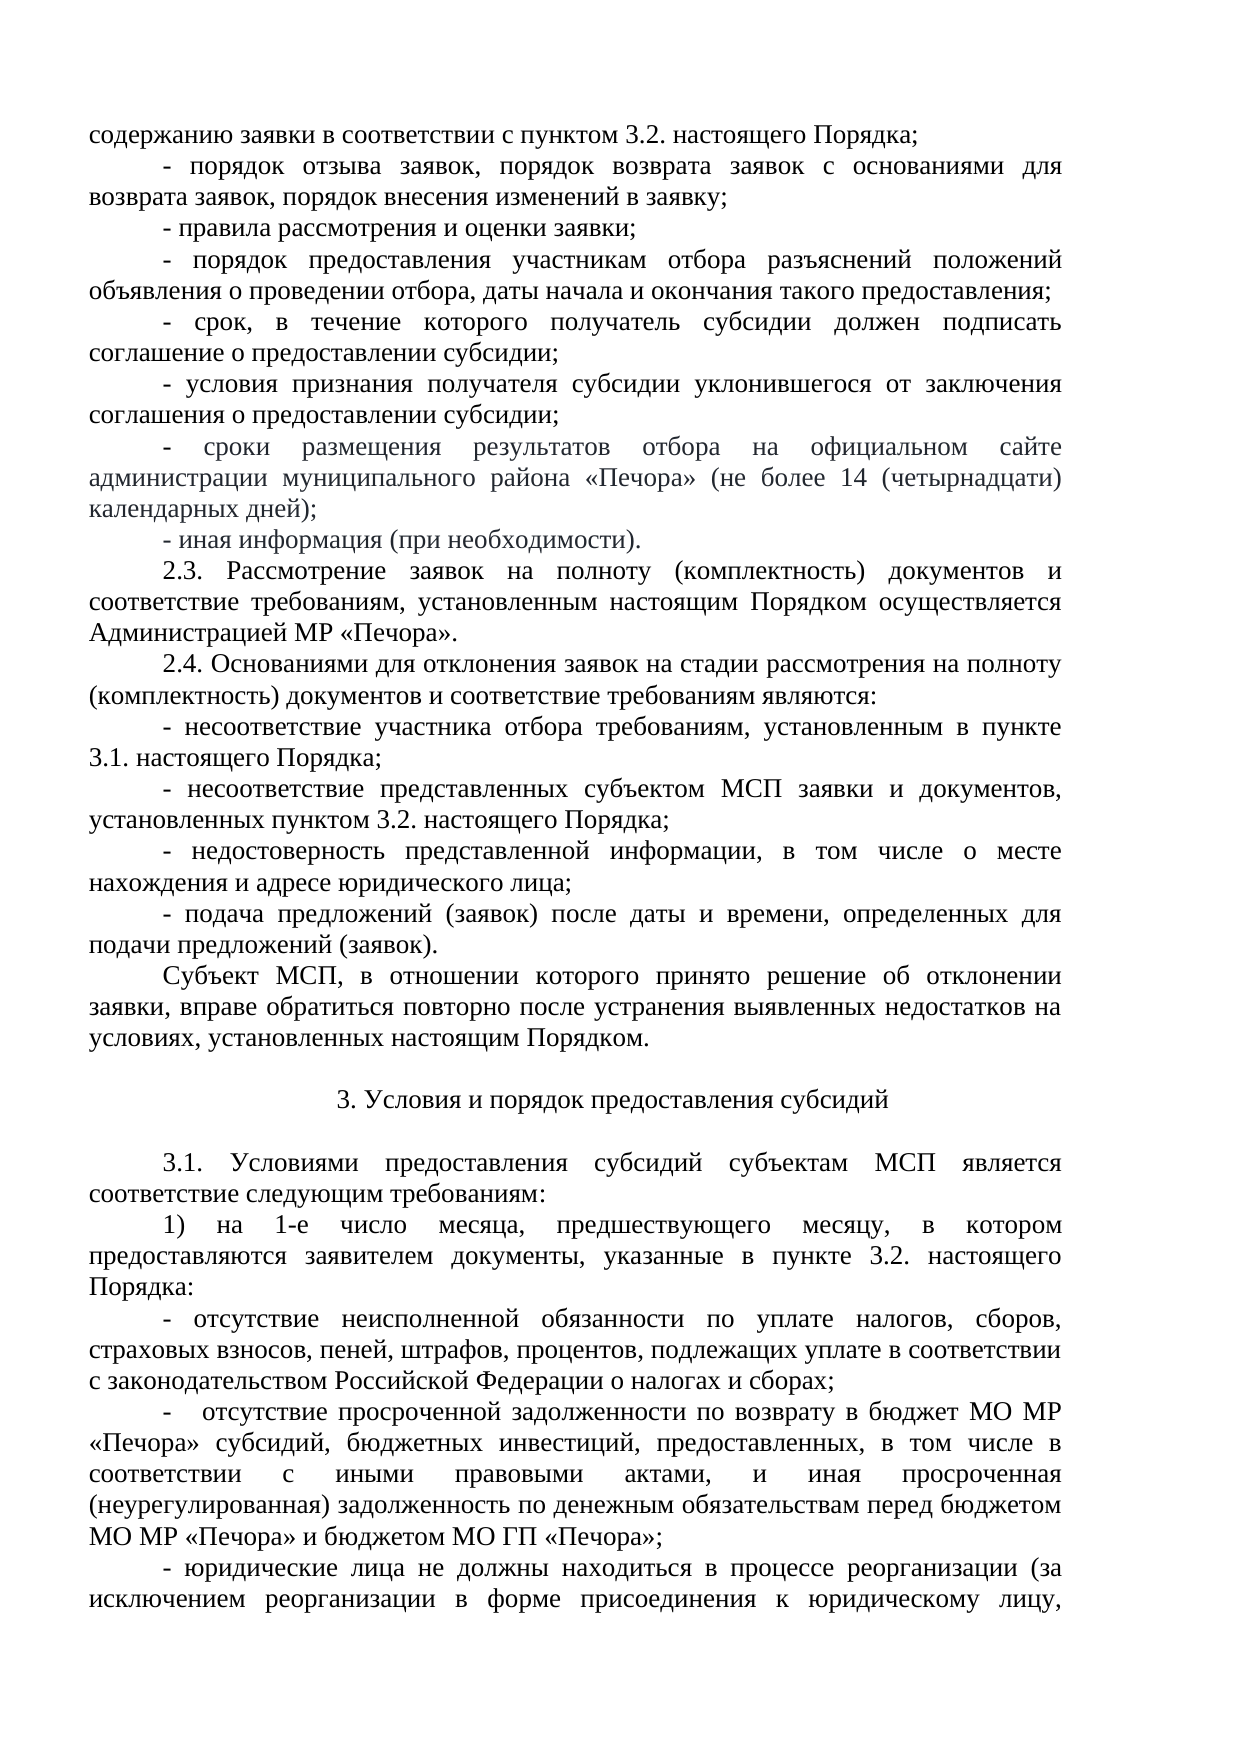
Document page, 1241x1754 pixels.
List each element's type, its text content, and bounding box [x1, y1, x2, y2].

text Субъект МСП, в отношении которого принято решение об отклонении заявки, вправе обратиться повторно после устранения выявленных недостатков на условиях, установленных настоящим Порядком. [88, 959, 1063, 1052]
text - правила рассмотрения и оценки заявки; [88, 212, 1063, 243]
text - несоответствие представленных субъектом МСП заявки и документов, установленных пунктом 3.2. настоящего Порядка; [88, 772, 1063, 834]
text - порядок предоставления участникам отбора разъяснений положений объявления о проведении отбора, даты начала и окончания такого предоставления; [88, 243, 1063, 305]
text 2.3. Рассмотрение заявок на полноту (комплектность) документов и соответствие требованиям, установленным настоящим Порядком осуществляется Администрацией МР «Печора». [88, 554, 1063, 648]
text - отсутствие просроченной задолженности по возврату в бюджет МО МР «Печора» субсидий, бюджетных инвестиций, предоставленных, в том числе в соответствии с иными правовыми актами, и иная просроченная (неурегулированная) задолженность по денежным обязательствам перед бюджетом МО МР «Печора» и бюджетом МО ГП «Печора»; [88, 1395, 1063, 1551]
text - сроки размещения результатов отбора на официальном сайте администрации муниципального района «Печора» (не более 14 (четырнадцати) календарных дней); [88, 429, 1063, 523]
text - порядок отзыва заявок, порядок возврата заявок с основаниями для возврата заявок, порядок внесения изменений в заявку; [88, 149, 1063, 212]
text - отсутствие неисполненной обязанности по уплате налогов, сборов, страховых взносов, пеней, штрафов, процентов, подлежащих уплате в соответствии с законодательством Российской Федерации о налогах и сборах; [88, 1302, 1063, 1395]
text - срок, в течение которого получатель субсидии должен подписать соглашение о предоставлении субсидии; [88, 305, 1063, 367]
text - несоответствие участника отбора требованиям, установленным в пункте 3.1. настоящего Порядка; [88, 710, 1063, 772]
text 3.1. Условиями предоставления субсидий субъектам МСП является соответствие следующим требованиям: [88, 1146, 1063, 1208]
text - порядок подачи заявки и требования, предъявляемые к форме и содержанию заявки в соответствии с пунктом 3.2. настоящего Порядка; [88, 118, 1063, 149]
text - недостоверность представленной информации, в том числе о месте нахождения и адресе юридического лица; [88, 834, 1063, 897]
text 3. Условия и порядок предоставления субсидий [88, 1084, 1063, 1115]
text 2.4. Основаниями для отклонения заявок на стадии рассмотрения на полноту (комплектность) документов и соответствие требованиям являются: [88, 648, 1063, 710]
text - иная информация (при необходимости). [88, 523, 1063, 554]
text - условия признания получателя субсидии уклонившегося от заключения соглашения о предоставлении субсидии; [88, 367, 1063, 429]
text - подача предложений (заявок) после даты и времени, определенных для подачи предложений (заявок). [88, 897, 1063, 959]
text 1) на 1-е число месяца, предшествующего месяцу, в котором предоставляются заявителем документы, указанные в пункте 3.2. настоящего Порядка: [88, 1208, 1063, 1302]
